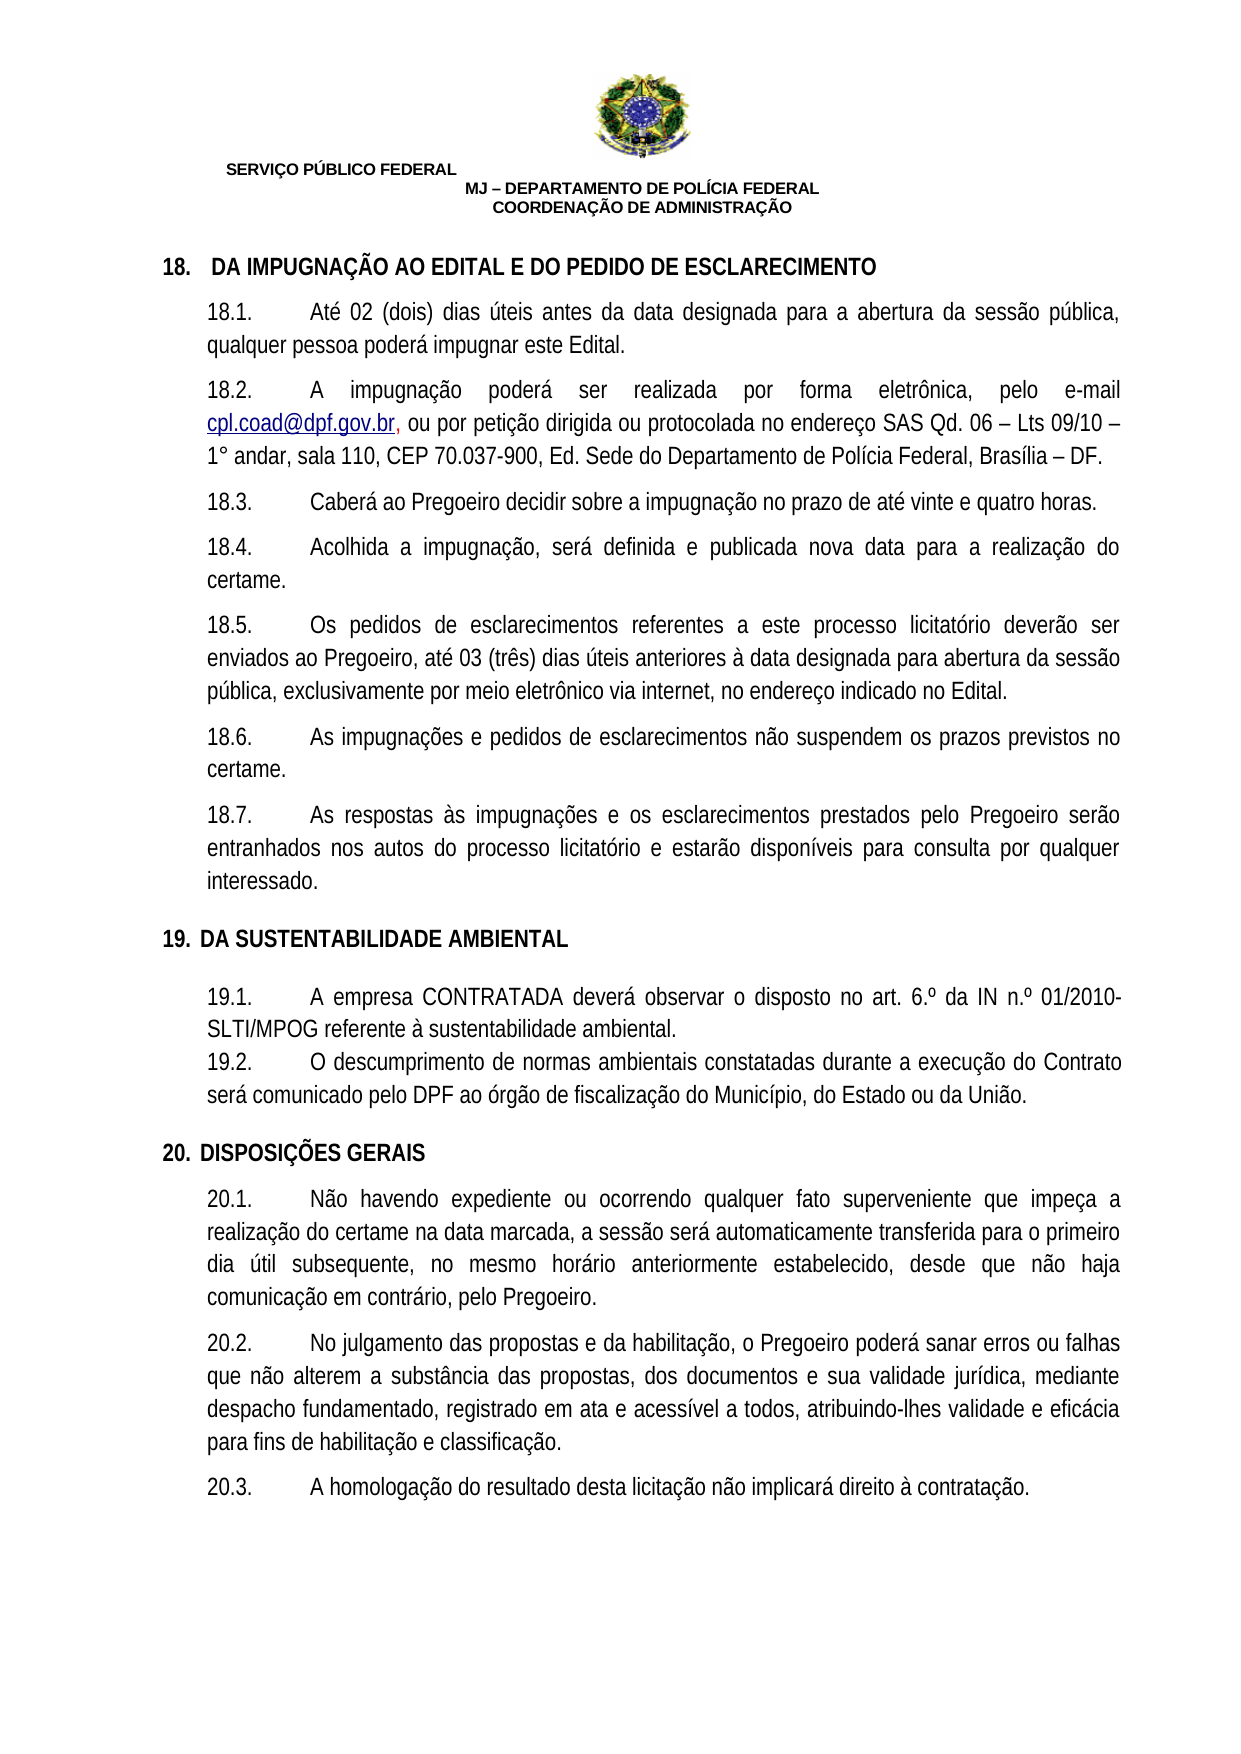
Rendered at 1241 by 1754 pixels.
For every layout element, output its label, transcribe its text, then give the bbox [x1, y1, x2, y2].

list Acolhida a impugnação, será definida e publicada nova data para a realização do certame. [207, 532, 1122, 593]
list DA IMPUGNAÇÃO AO EDITAL E DO PEDIDO DE ESCLARECIMENTO [162, 251, 1124, 280]
list DA SUSTENTABILIDADE AMBIENTAL [162, 923, 1124, 952]
list O descumprimento de normas ambientais constatadas durante a execução do Contrato será comunicado pelo DPF ao órgão de fiscalização do Município, do Estado ou da União. [207, 1047, 1124, 1109]
list As impugnações e pedidos de esclarecimentos não suspendem os prazos previstos no certame. [207, 721, 1122, 783]
list No julgamento das propostas e da habilitação, o Pregoeiro poderá sanar erros ou falhas que não alterem a substância das propostas, dos documentos e sua validade jurídica, mediante despacho fundamentado, registrado em ata e acessível a todos, atribuindo-lhes validade e eficácia para fins de habilitação e classificação. [207, 1328, 1122, 1455]
list A homologação do resultado desta licitação não implicará direito à contratação. [207, 1472, 1122, 1501]
list Caberá ao Pregoeiro decidir sobre a impugnação no prazo de até vinte e quatro horas. [207, 486, 1122, 515]
list A empresa CONTRATADA deverá observar o disposto no art. 6.º da IN n.º 01/2010-SLTI/MPOG referente à sustentabilidade ambiental. [207, 981, 1124, 1043]
list Os pedidos de esclarecimentos referentes a este processo licitatório deverão ser enviados ao Pregoeiro, até 03 (três) dias úteis anteriores à data designada para abertura da sessão pública, exclusivamente por meio eletrônico via internet, no endereço indicado no Edital. [207, 610, 1122, 705]
list DISPOSIÇÕES GERAIS [162, 1138, 1124, 1167]
list A impugnação poderá ser realizada por forma eletrônica, pelo e-mail cpl.coad@dpf.gov.br, ou por petição dirigida ou protocolada no endereço SAS Qd. 06 – Lts 09/10 – 1° andar, sala 110, CEP 70.037-900, Ed. Sede do Departamento de Polícia Federal, Brasília – DF. [207, 375, 1122, 470]
list As respostas às impugnações e os esclarecimentos prestados pelo Pregoeiro serão entranhados nos autos do processo licitatório e estarão disponíveis para consulta por qualquer interessado. [207, 800, 1122, 894]
list Não havendo expediente ou ocorrendo qualquer fato superveniente que impeça a realização do certame na data marcada, a sessão será automaticamente transferida para o primeiro dia útil subsequente, no mesmo horário anteriormente estabelecido, desde que não haja comunicação em contrário, pelo Pregoeiro. [207, 1183, 1122, 1311]
list Até 02 (dois) dias úteis antes da data designada para a abertura da sessão pública, qualquer pessoa poderá impugnar este Edital. [207, 297, 1122, 358]
